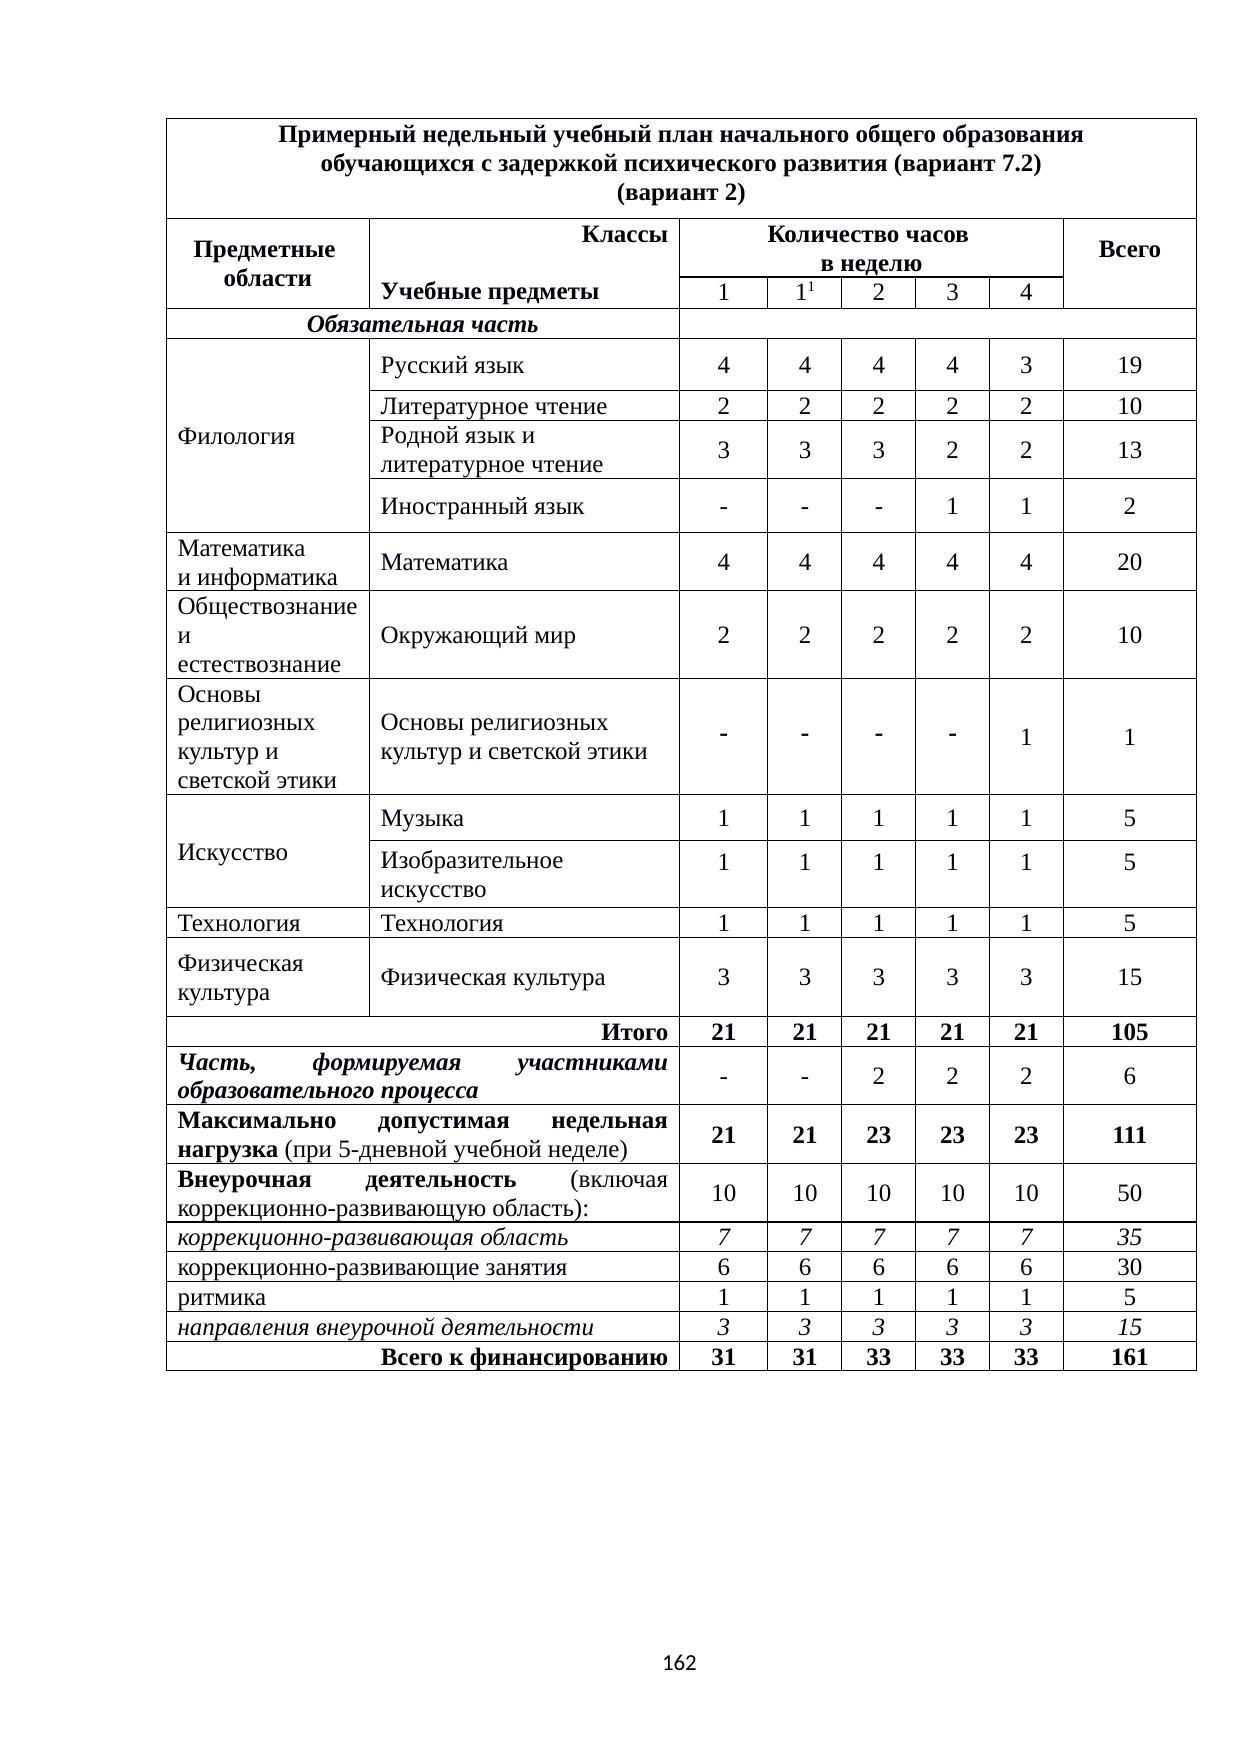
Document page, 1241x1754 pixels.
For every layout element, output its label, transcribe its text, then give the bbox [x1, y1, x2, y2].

table_cell 5 [1064, 908, 1196, 937]
table_cell 3 [768, 421, 841, 478]
table_cell 6 [990, 1252, 1063, 1281]
table_cell 4 [842, 533, 915, 590]
table_cell - [680, 479, 767, 532]
table_cell 33 [916, 1342, 989, 1370]
table_cell ритмика [167, 1282, 679, 1311]
table_cell 1 [842, 841, 915, 907]
table_cell Русский язык [370, 339, 679, 390]
table_cell 1 [768, 795, 841, 840]
table_cell 2 [768, 391, 841, 419]
table_cell 33 [842, 1342, 915, 1370]
table_cell 5 [1064, 795, 1196, 840]
table_cell 2 [916, 391, 989, 419]
table_cell Изобразительное искусство [370, 841, 679, 907]
table_cell Математика [370, 533, 679, 590]
table_cell Филология [167, 339, 369, 532]
table_cell 30 [1064, 1252, 1196, 1281]
table_cell 5 [1064, 1282, 1196, 1311]
table_cell 3 [680, 938, 767, 1016]
table_cell 21 [768, 1105, 841, 1163]
table_header Примерный недельный учебный план начального общего образования обучающихся с задержкой психического развития (вариант 7.2) (вариант 2) [167, 119, 1196, 218]
table_cell 3 [842, 938, 915, 1016]
table_cell 21 [768, 1017, 841, 1046]
table_cell Часть, формируемая участниками образовательного процесса [167, 1047, 679, 1104]
table_cell 10 [1064, 591, 1196, 678]
table_cell - [842, 479, 915, 532]
table_cell 3 [916, 278, 989, 308]
table_cell Технология [167, 908, 369, 937]
table_cell 111 [1064, 1105, 1196, 1163]
table_cell Окружающий мир [370, 591, 679, 678]
table_cell 4 [768, 533, 841, 590]
table_cell 1 [680, 1282, 767, 1311]
table_cell 1 [916, 841, 989, 907]
table_cell [680, 679, 767, 794]
table_cell 2 [680, 391, 767, 419]
table_cell 2 [842, 1047, 915, 1104]
table_cell 2 [916, 591, 989, 678]
table_cell 7 [768, 1223, 841, 1251]
table_cell 2 [680, 591, 767, 678]
table_cell Музыка [370, 795, 679, 840]
table_cell 33 [990, 1342, 1063, 1370]
table_cell 2 [916, 1047, 989, 1104]
table_cell 10 [768, 1164, 841, 1221]
table_cell 1 [842, 908, 915, 937]
table_cell 1 [990, 479, 1063, 532]
table_cell Иностранный язык [370, 479, 679, 532]
table_cell 11 [768, 278, 841, 308]
table_cell Физическая культура [370, 938, 679, 1016]
table_cell 13 [1064, 421, 1196, 478]
table_cell 1 [680, 908, 767, 937]
table_cell [768, 679, 841, 794]
table_cell 6 [680, 1252, 767, 1281]
table_cell 2 [768, 591, 841, 678]
table_cell 1 [916, 795, 989, 840]
table_cell 1 [916, 1282, 989, 1311]
table_cell 3 [842, 1312, 915, 1341]
table_cell 19 [1064, 339, 1196, 390]
table_cell 23 [990, 1105, 1063, 1163]
table_cell 1 [768, 908, 841, 937]
table_cell 7 [680, 1223, 767, 1251]
table_cell Всего [1064, 219, 1196, 308]
table_cell 2 [990, 1047, 1063, 1104]
table_cell 6 [842, 1252, 915, 1281]
table_cell 1 [916, 908, 989, 937]
table_cell 10 [842, 1164, 915, 1221]
table_cell 21 [680, 1017, 767, 1046]
table_cell 1 [842, 1282, 915, 1311]
table_cell 3 [990, 1312, 1063, 1341]
table_cell Классы Учебные предметы [370, 219, 679, 308]
table_cell 4 [680, 339, 767, 390]
table_cell 50 [1064, 1164, 1196, 1221]
table_cell 20 [1064, 533, 1196, 590]
table_cell Максимально допустимая недельная нагрузка (при 5-дневной учебной неделе) [167, 1105, 679, 1163]
table_cell 1 [990, 679, 1063, 794]
table_cell 6 [1064, 1047, 1196, 1104]
table_cell 4 [916, 339, 989, 390]
table_cell 7 [916, 1223, 989, 1251]
table_cell Внеурочная деятельность (включая коррекционно-развивающую область): [167, 1164, 679, 1221]
table_cell Основы религиозных культур и светской этики [167, 679, 369, 794]
table_cell 3 [842, 421, 915, 478]
table_cell 5 [1064, 841, 1196, 907]
table_cell Физическая культура [167, 938, 369, 1016]
table_cell 1 [990, 908, 1063, 937]
table_cell 1 [990, 1282, 1063, 1311]
table_cell 4 [768, 339, 841, 390]
table_cell 2 [990, 421, 1063, 478]
table_cell Математика и информатика [167, 533, 369, 590]
table_cell 7 [990, 1223, 1063, 1251]
table_cell Обществознание и естествознание [167, 591, 369, 678]
table_cell 105 [1064, 1017, 1196, 1046]
table_cell Искусство [167, 795, 369, 907]
table_cell Основы религиозных культур и светской этики [370, 679, 679, 794]
table_cell [680, 309, 1196, 337]
table_cell 2 [842, 391, 915, 419]
table_cell - [680, 1047, 767, 1104]
table_cell 21 [842, 1017, 915, 1046]
table_cell 2 [842, 278, 915, 308]
table_cell 10 [680, 1164, 767, 1221]
table_cell 2 [990, 591, 1063, 678]
table_cell 3 [990, 938, 1063, 1016]
table_cell Количество часов в неделю [680, 219, 1063, 276]
table_cell 1 [1064, 679, 1196, 794]
table_cell 31 [768, 1342, 841, 1370]
table_cell 4 [916, 533, 989, 590]
table_cell 3 [768, 1312, 841, 1341]
table_cell 1 [768, 841, 841, 907]
table_cell 1 [842, 795, 915, 840]
table_cell 4 [680, 533, 767, 590]
table_cell 4 [990, 278, 1063, 308]
table_cell 3 [990, 339, 1063, 390]
table_cell 31 [680, 1342, 767, 1370]
table_cell [916, 679, 989, 794]
table_cell 1 [990, 795, 1063, 840]
table_cell 2 [842, 591, 915, 678]
table_cell 4 [990, 533, 1063, 590]
table_cell Родной язык и литературное чтение [370, 421, 679, 478]
table_cell 1 [680, 841, 767, 907]
table_cell 3 [680, 1312, 767, 1341]
table_cell направления внеурочной деятельности [167, 1312, 679, 1341]
table_cell 7 [842, 1223, 915, 1251]
table_cell коррекционно-развивающая область [167, 1223, 679, 1251]
table_cell 2 [990, 391, 1063, 419]
table_cell 21 [916, 1017, 989, 1046]
table_cell Литературное чтение [370, 391, 679, 419]
table_cell Технология [370, 908, 679, 937]
table_cell 10 [990, 1164, 1063, 1221]
table_cell 15 [1064, 1312, 1196, 1341]
table_cell 23 [842, 1105, 915, 1163]
table_cell 23 [916, 1105, 989, 1163]
table_cell коррекционно-развивающие занятия [167, 1252, 679, 1281]
table_cell - [768, 479, 841, 532]
table_cell 35 [1064, 1223, 1196, 1251]
table_cell 161 [1064, 1342, 1196, 1370]
table_cell 3 [916, 938, 989, 1016]
table_cell Итого [167, 1017, 679, 1046]
table_cell 3 [916, 1312, 989, 1341]
table_cell 10 [1064, 391, 1196, 419]
table_cell 21 [680, 1105, 767, 1163]
table_cell Предметные области [167, 219, 369, 308]
table_cell [842, 679, 915, 794]
table_cell 6 [916, 1252, 989, 1281]
table_cell - [768, 1047, 841, 1104]
table_cell 1 [768, 1282, 841, 1311]
table_cell 2 [1064, 479, 1196, 532]
table_cell Обязательная часть [167, 309, 679, 337]
table_cell 3 [680, 421, 767, 478]
table_cell 1 [680, 795, 767, 840]
table_cell 10 [916, 1164, 989, 1221]
table_cell 2 [916, 421, 989, 478]
table_cell 1 [990, 841, 1063, 907]
table_cell Всего к финансированию [167, 1342, 679, 1370]
table_cell 15 [1064, 938, 1196, 1016]
table_cell 4 [842, 339, 915, 390]
table_cell 3 [768, 938, 841, 1016]
table_cell 1 [916, 479, 989, 532]
table_cell 6 [768, 1252, 841, 1281]
table_cell 21 [990, 1017, 1063, 1046]
table_cell 1 [680, 278, 767, 308]
